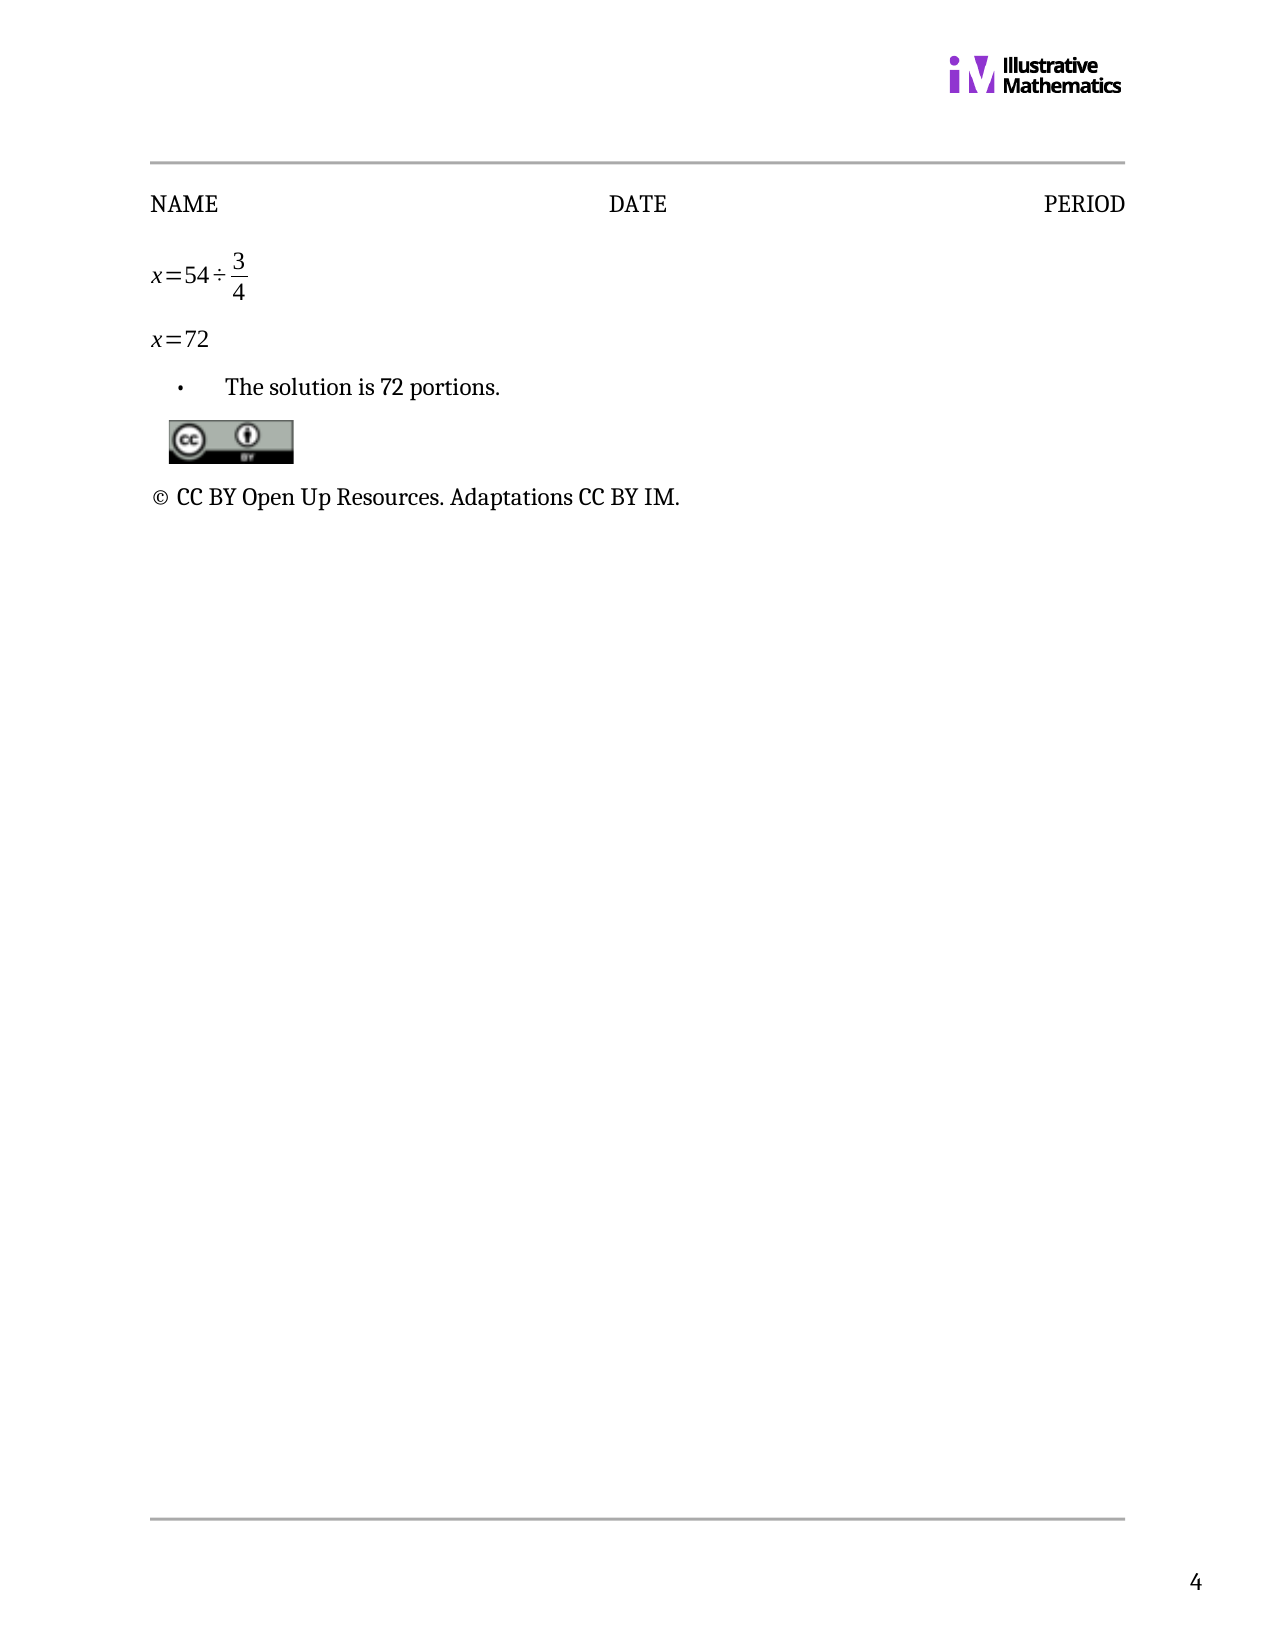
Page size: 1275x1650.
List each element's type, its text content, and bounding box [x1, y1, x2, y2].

list The solution is 72 portions. [175, 373, 1125, 401]
picture [168, 420, 294, 464]
picture [949, 55, 1121, 93]
text © CC BY Open Up Resources. Adaptations CC BY IM. [150, 483, 1125, 511]
